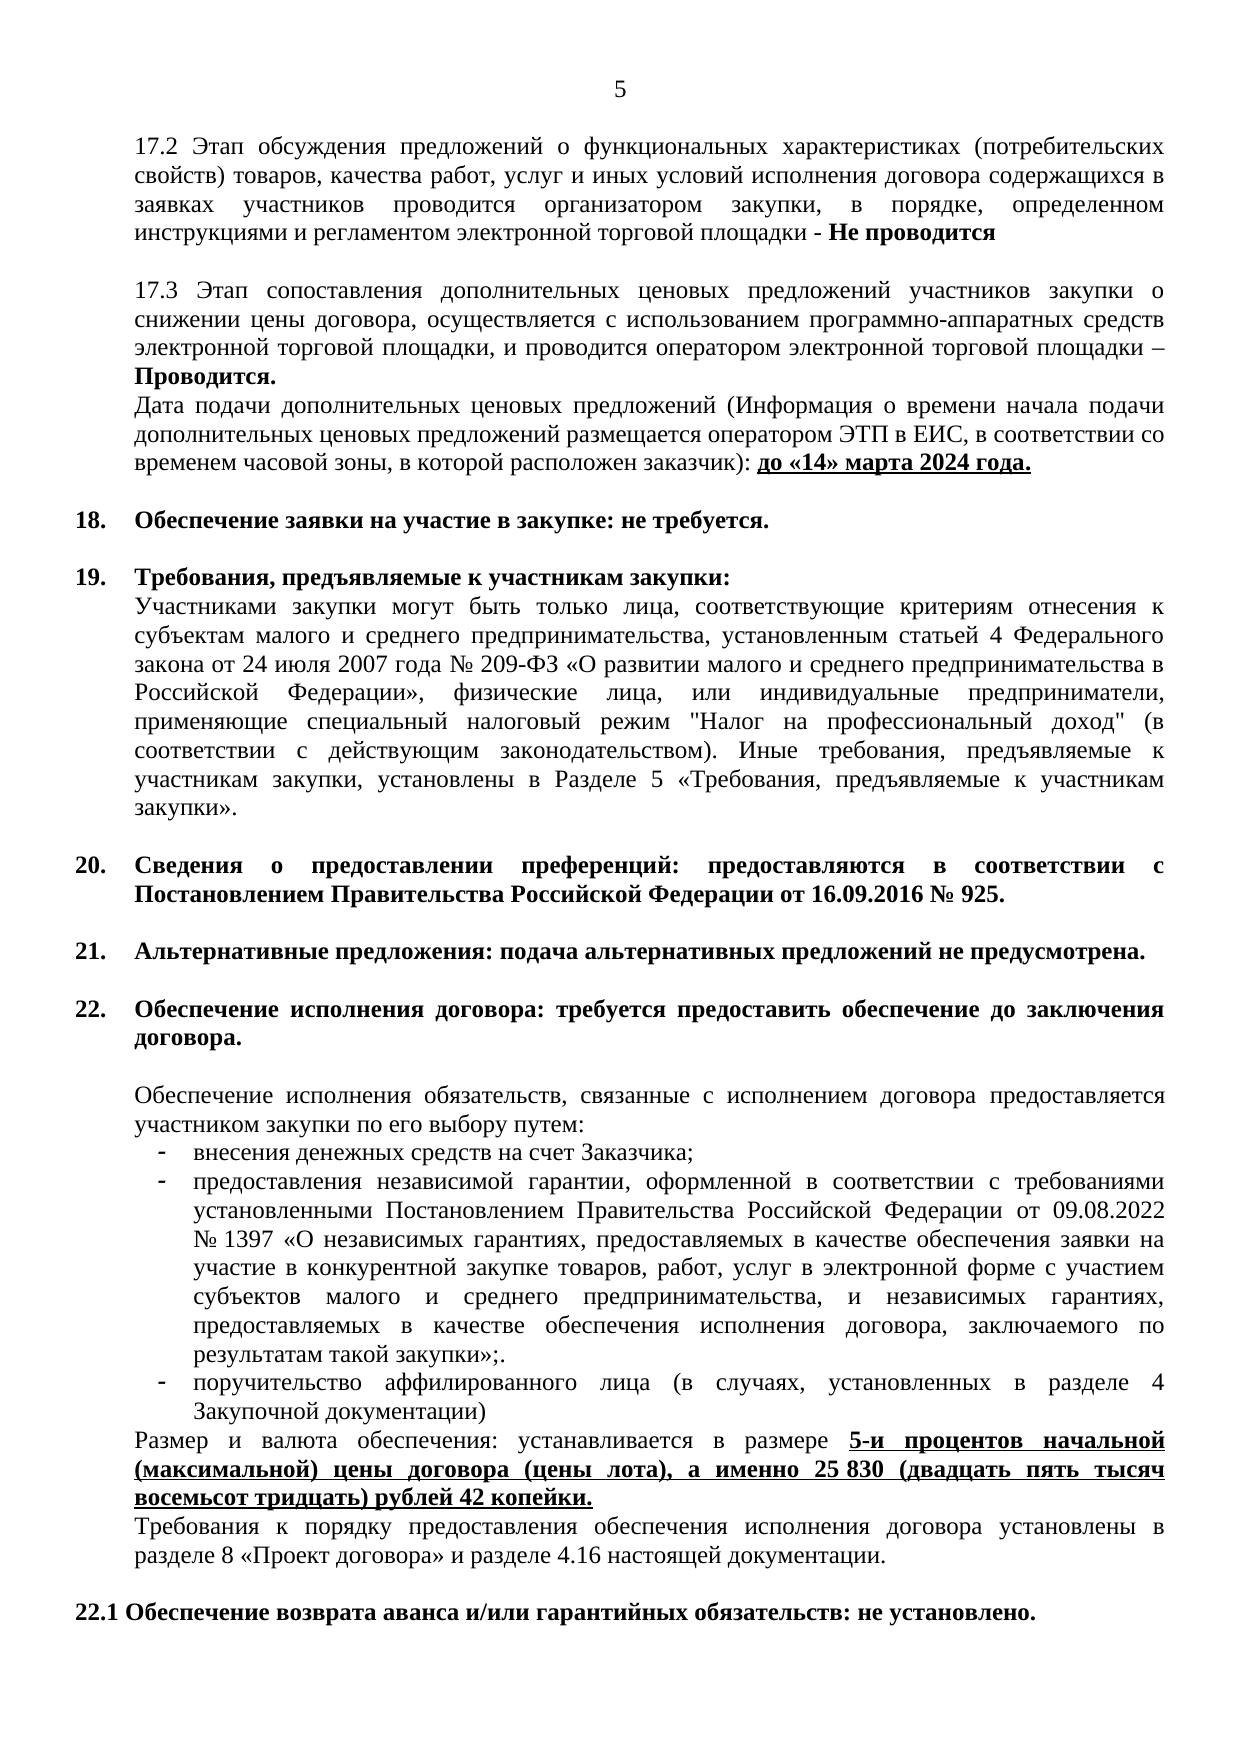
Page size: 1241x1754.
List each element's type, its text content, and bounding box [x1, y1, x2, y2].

list Сведения о предоставлении преференций: предоставляются в соответствии с Постановлением Правительства Российской Федерации от 16.09.2016 № 925. [75, 850, 1165, 907]
list Требования, предъявляемые к участникам закупки: [75, 562, 1165, 591]
list Обеспечение исполнения обязательств, связанные с исполнением договора предоставляется участником закупки по его выбору путем: [134, 1080, 1165, 1137]
list 17.3 Этап сопоставления дополнительных ценовых предложений участников закупки о снижении цены договора, осуществляется с использованием программно-аппаратных средств электронной торговой площадки, и проводится оператором электронной торговой площадки – Проводится. [134, 275, 1165, 390]
list внесения денежных средств на счет Заказчика; [156, 1137, 1165, 1166]
list предоставления независимой гарантии, оформленной в соответствии с требованиями установленными Постановлением Правительства Российской Федерации от 09.08.2022 № 1397 «О независимых гарантиях, предоставляемых в качестве обеспечения заявки на участие в конкурентной закупке товаров, работ, услуг в электронной форме с участием субъектов малого и среднего предпринимательства, и независимых гарантиях, предоставляемых в качестве обеспечения исполнения договора, заключаемого по результатам такой закупки»;. [156, 1166, 1165, 1367]
list поручительство аффилированного лица (в случаях, установленных в разделе 4 Закупочной документации) [156, 1367, 1165, 1425]
list 17.2 Этап обсуждения предложений о функциональных характеристиках (потребительских свойств) товаров, качества работ, услуг и иных условий исполнения договора содержащихся в заявках участников проводится организатором закупки, в порядке, определенном инструкциями и регламентом электронной торговой площадки - Не проводится [134, 131, 1165, 246]
list Дата подачи дополнительных ценовых предложений (Информация о времени начала подачи дополнительных ценовых предложений размещается оператором ЭТП в ЕИС, в соответствии со временем часовой зоны, в которой расположен заказчик): до «14» марта 2024 года. [134, 390, 1165, 476]
text Размер и валюта обеспечения: устанавливается в размере 5-и процентов начальной (максимальной) цены договора (цены лота), а именно 25 830 (двадцать пять тысяч восемьсот тридцать) рублей 42 копейки. [134, 1480, 1165, 1511]
list Обеспечение заявки на участие в закупке: не требуется. [75, 505, 1165, 534]
list Участниками закупки могут быть только лица, соответствующие критериям отнесения к субъектам малого и среднего предпринимательства, установленным статьей 4 Федерального закона от 24 июля 2007 года № 209-ФЗ «О развитии малого и среднего предпринимательства в Российской Федерации», физические лица, или индивидуальные предприниматели, применяющие специальный налоговый режим "Налог на профессиональный доход" (в соответствии с действующим законодательством). Иные требования, предъявляемые к участникам закупки, установлены в Разделе 5 «Требования, предъявляемые к участникам закупки». [134, 591, 1165, 821]
list Обеспечение исполнения договора: требуется предоставить обеспечение до заключения договора. [75, 994, 1165, 1051]
list Требования к порядку предоставления обеспечения исполнения договора установлены в разделе 8 «Проект договора» и разделе 4.16 настоящей документации. [134, 1511, 1165, 1569]
list Альтернативные предложения: подача альтернативных предложений не предусмотрена. [75, 936, 1165, 965]
text Размер и валюта обеспечения: устанавливается в размере 5-и процентов начальной (максимальной) цены договора (цены лота), а именно 25 830 (двадцать пять тысяч восемьсот тридцать) рублей 42 копейки. [134, 1425, 1165, 1479]
list 22.1 Обеспечение возврата аванса и/или гарантийных обязательств: не установлено. [75, 1597, 1165, 1626]
